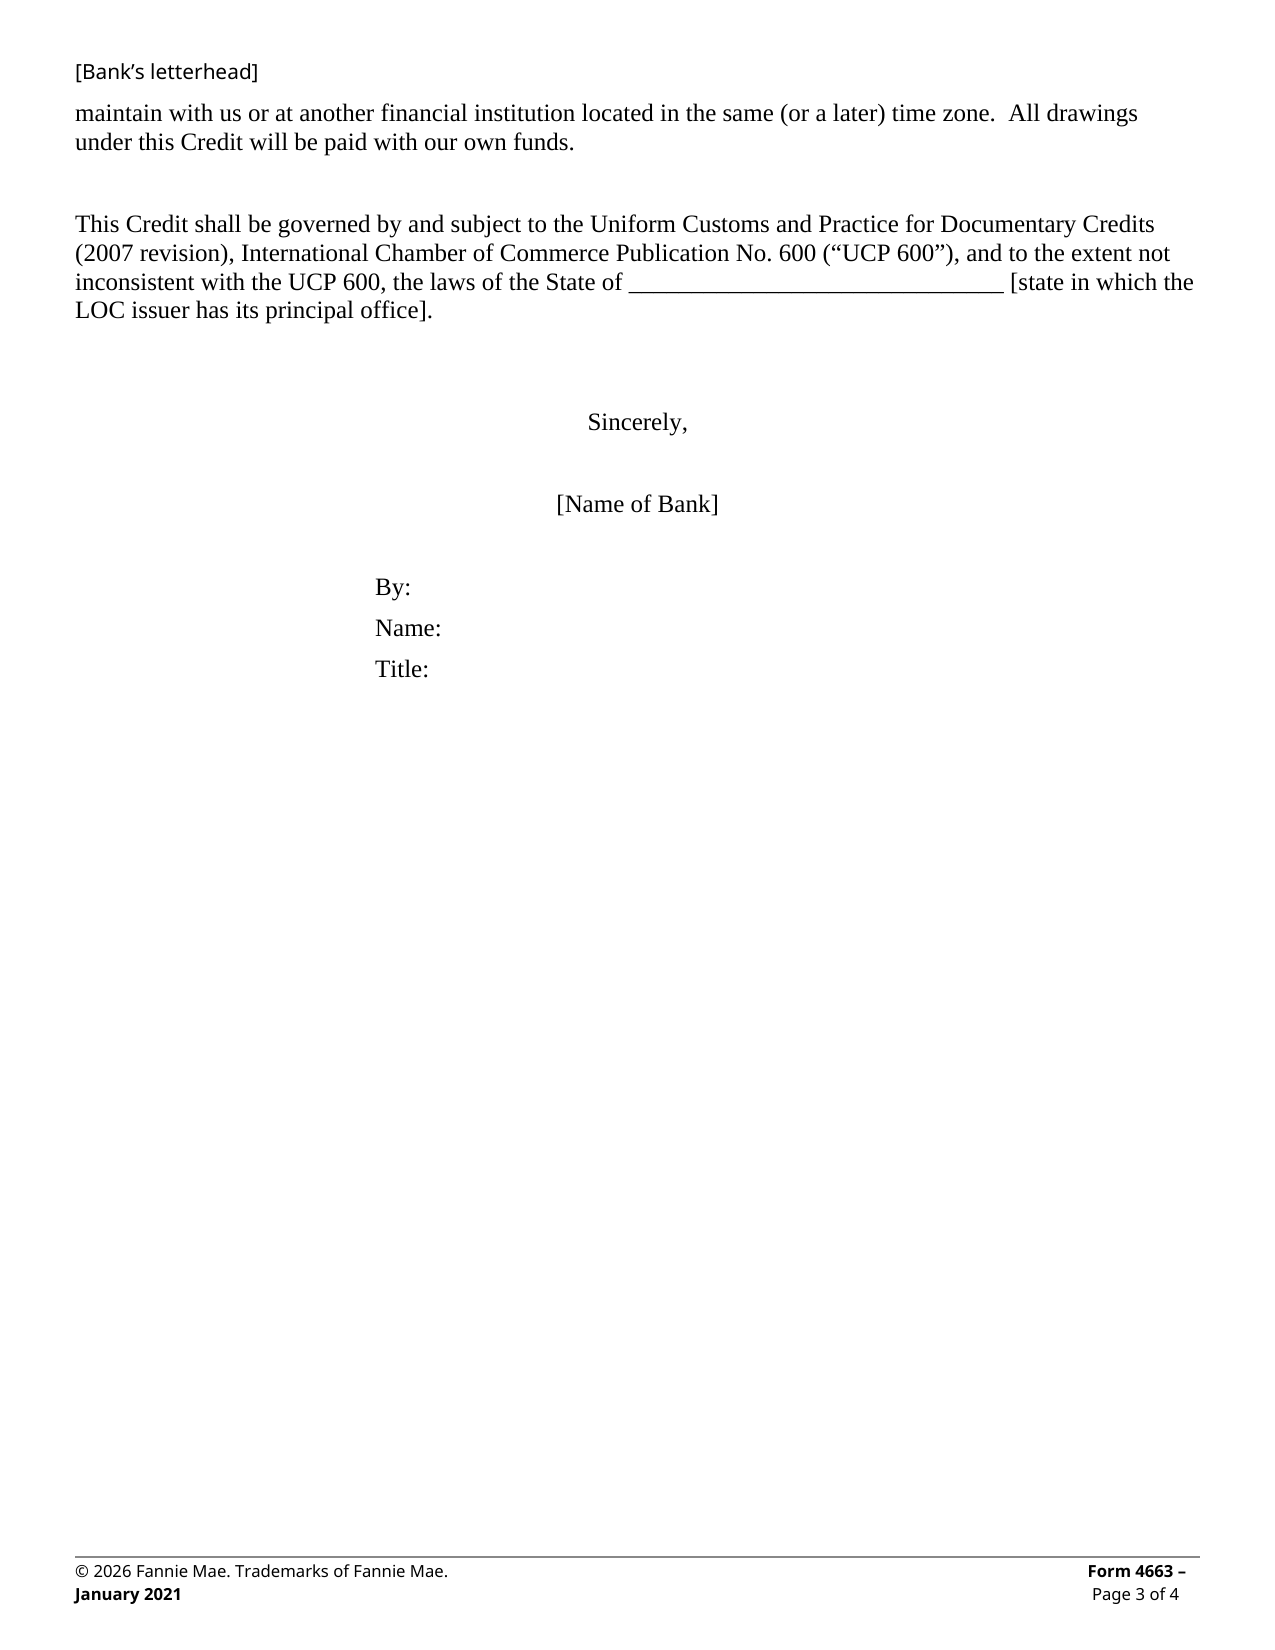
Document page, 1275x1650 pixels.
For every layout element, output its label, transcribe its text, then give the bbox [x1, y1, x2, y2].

text By: [75, 572, 1200, 600]
text This Credit shall be governed by and subject to the Uniform Customs and Practice for Documentary Credits (2007 revision), International Chamber of Commerce Publication No. 600 (“UCP 600”), and to the extent not inconsistent with the UCP 600, the laws of the State of ______________________________ [state in which the LOC issuer has its principal office]. [75, 209, 1200, 324]
text Name: [75, 613, 1200, 642]
text Title: [75, 654, 1200, 683]
text Sincerely, [75, 407, 1200, 435]
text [75, 98, 1200, 155]
text [Name of Bank] [75, 489, 1200, 518]
